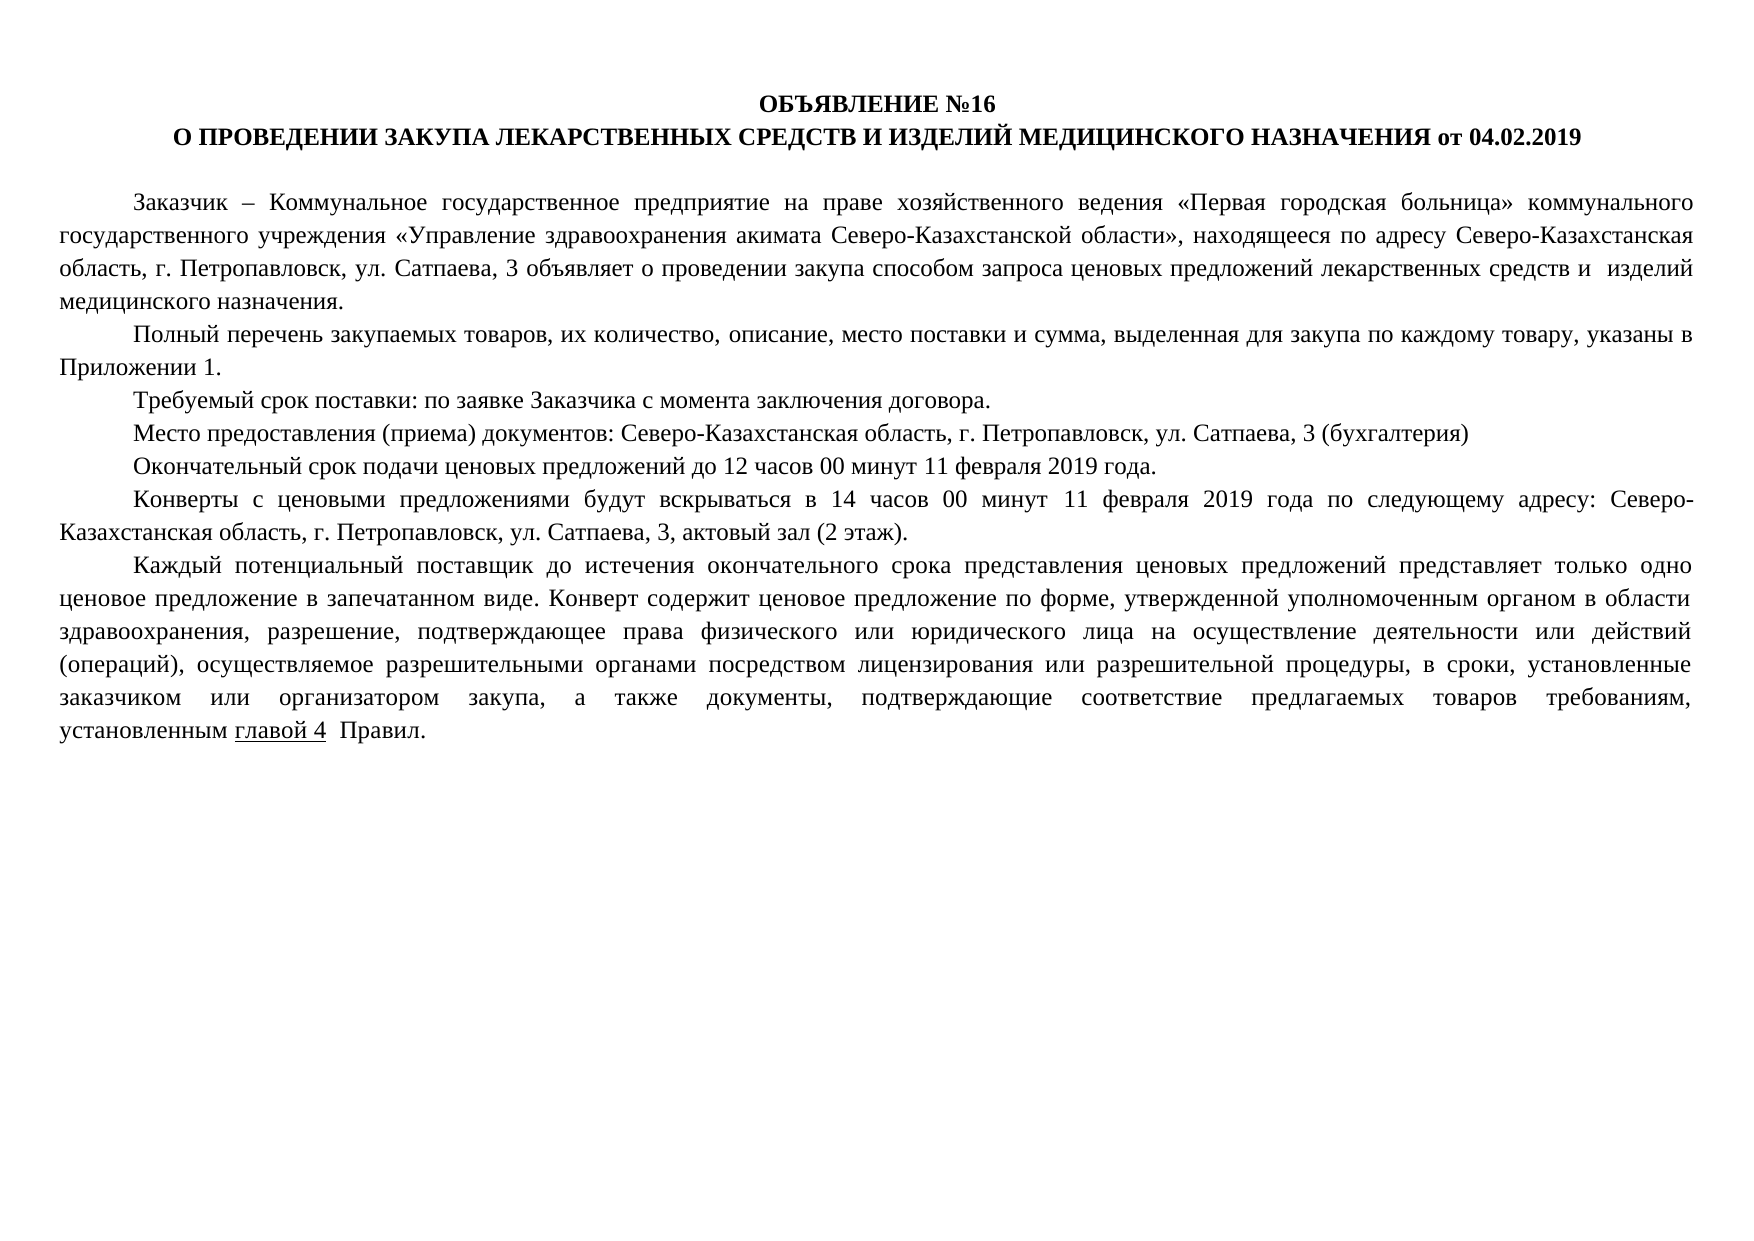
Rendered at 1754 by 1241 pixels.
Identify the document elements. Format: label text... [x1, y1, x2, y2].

text Окончательный срок подачи ценовых предложений до 12 часов 00 минут 11 февраля 2019 года. [59, 451, 1695, 480]
text Требуемый срок поставки: по заявке Заказчика с момента заключения договора. [59, 385, 1695, 414]
text Заказчик – Коммунальное государственное предприятие на праве хозяйственного ведения «Первая городская больница» коммунального государственного учреждения «Управление здравоохранения акимата Северо-Казахстанской области», находящееся по адресу Северо-Казахстанская область, г. Петропавловск, ул. Сатпаева, 3 объявляет о проведении закупа способом запроса ценовых предложений лекарственных средств и изделий медицинского назначения. [59, 187, 1695, 315]
text Каждый потенциальный поставщик до истечения окончательного срока представления ценовых предложений представляет только одно ценовое предложение в запечатанном виде. Конверт содержит ценовое предложение по форме, утвержденной уполномоченным органом в области здравоохранения, разрешение, подтверждающее права физического или юридического лица на осуществление деятельности или действий (операций), осуществляемое разрешительными органами посредством лицензирования или разрешительной процедуры, в сроки, установленные заказчиком или организатором закупа, а также документы, подтверждающие соответствие предлагаемых товаров требованиям, установленным главой 4 Правил. [59, 550, 1695, 584]
text Каждый потенциальный поставщик до истечения окончательного срока представления ценовых предложений представляет только одно ценовое предложение в запечатанном виде. Конверт содержит ценовое предложение по форме, утвержденной уполномоченным органом в области здравоохранения, разрешение, подтверждающее права физического или юридического лица на осуществление деятельности или действий (операций), осуществляемое разрешительными органами посредством лицензирования или разрешительной процедуры, в сроки, установленные заказчиком или организатором закупа, а также документы, подтверждающие соответствие предлагаемых товаров требованиям, установленным главой 4 Правил. [59, 711, 1695, 744]
text Место предоставления (приема) документов: Северо-Казахстанская область, г. Петропавловск, ул. Сатпаева, 3 (бухгалтерия) [59, 418, 1695, 447]
text О ПРОВЕДЕНИИ ЗАКУПА ЛЕКАРСТВЕННЫХ СРЕДСТВ И ИЗДЕЛИЙ МЕДИЦИНСКОГО НАЗНАЧЕНИЯ от 04.02.2019 [59, 122, 1695, 150]
text Конверты с ценовыми предложениями будут вскрываться в 14 часов 00 минут 11 февраля 2019 года по следующему адресу: Северо-Казахстанская область, г. Петропавловск, ул. Сатпаева, 3, актовый зал (2 этаж). [59, 484, 1695, 546]
text ОБЪЯВЛЕНИЕ №16 [59, 89, 1695, 117]
text Полный перечень закупаемых товаров, их количество, описание, место поставки и сумма, выделенная для закупа по каждому товару, указаны в Приложении 1. [59, 319, 1695, 381]
